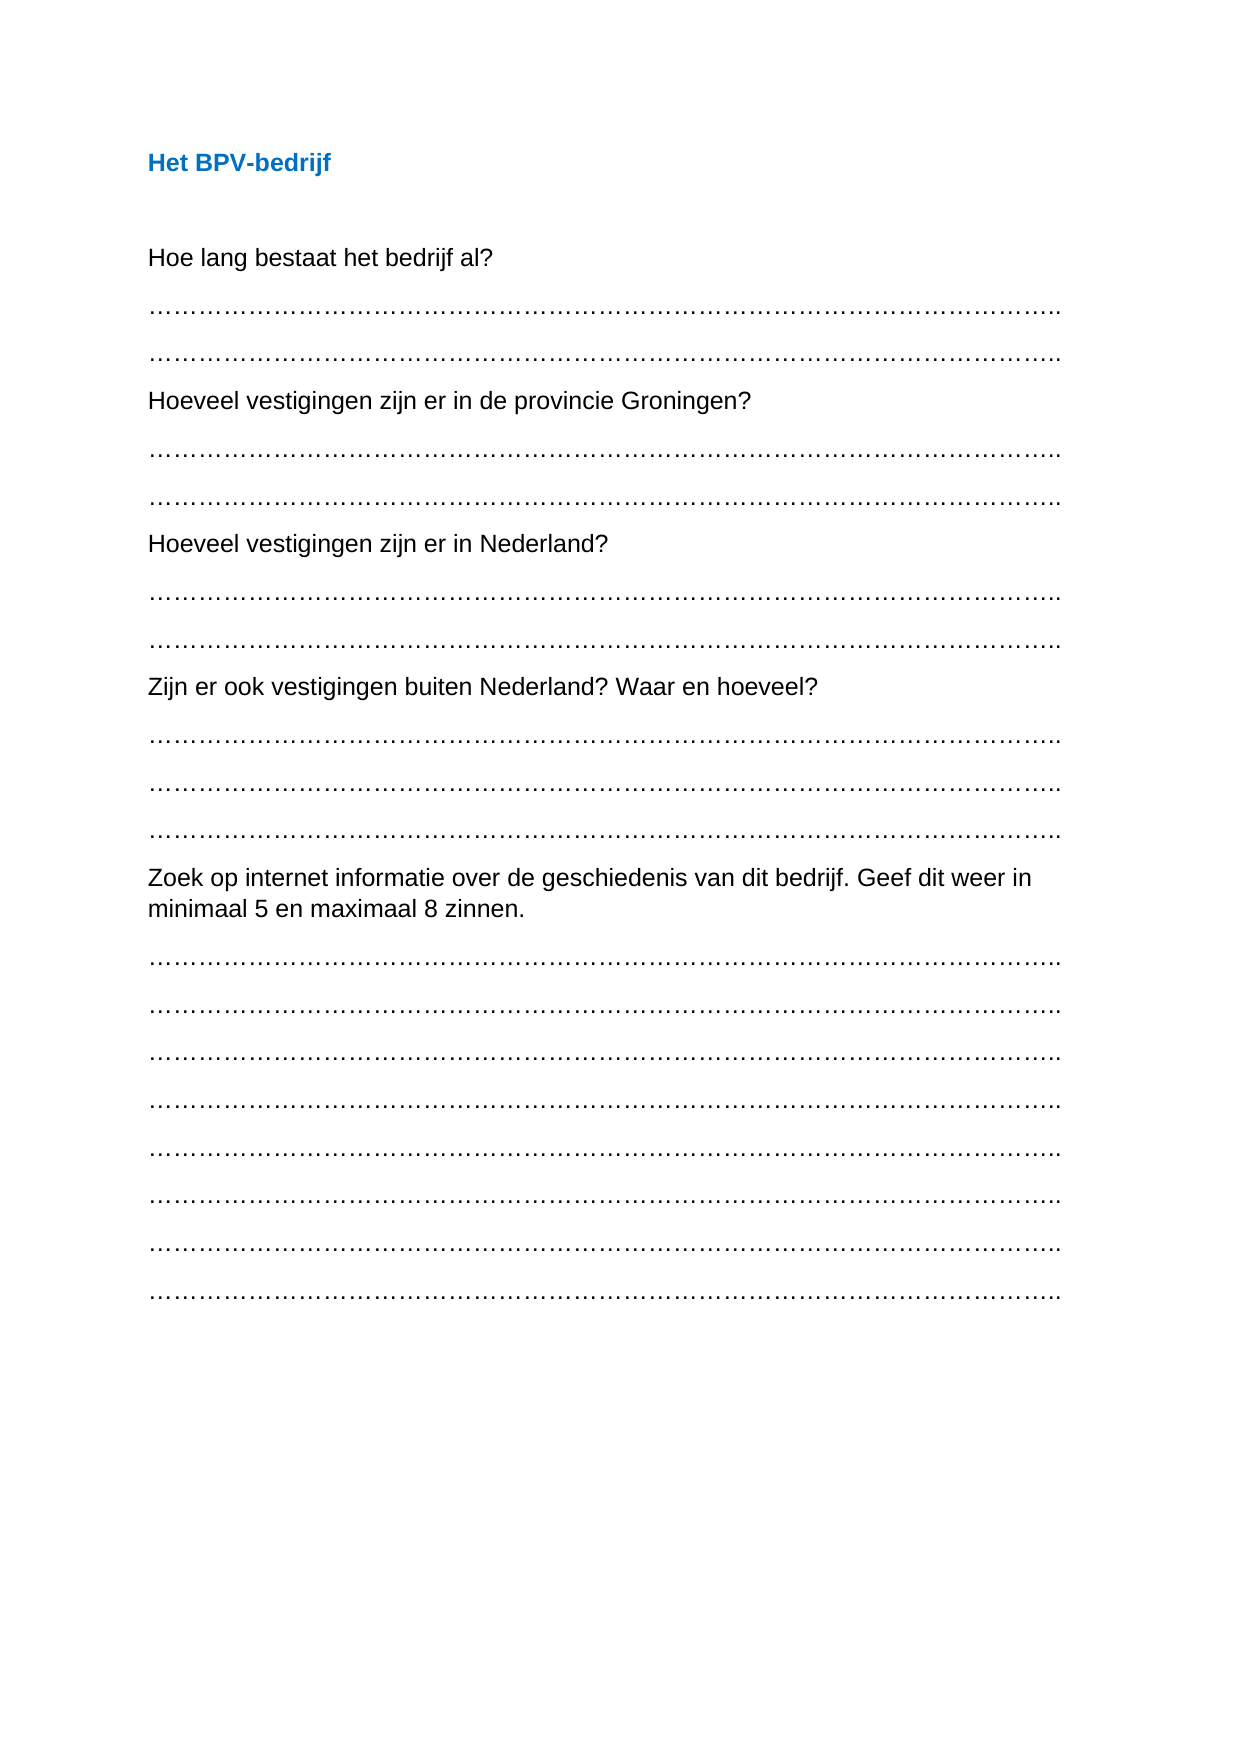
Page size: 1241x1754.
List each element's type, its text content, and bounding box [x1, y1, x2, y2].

text ……………………………………………………………………………………………….. [148, 816, 1093, 844]
text Zijn er ook vestigingen buiten Nederland? Waar en hoeveel? [148, 672, 1093, 701]
text ……………………………………………………………………………………………….. [148, 768, 1093, 797]
text ……………………………………………………………………………………………….. [148, 434, 1093, 463]
text ……………………………………………………………………………………………….. [148, 338, 1093, 367]
text Zoek op internet informatie over de geschiedenis van dit bedrijf. Geef dit weer in minimaal 5 en maximaal 8 zinnen. [148, 863, 1093, 923]
text ……………………………………………………………………………………………….. [148, 577, 1093, 606]
text ……………………………………………………………………………………………….. [148, 482, 1093, 510]
text Hoeveel vestigingen zijn er in de provincie Groningen? [148, 386, 1093, 415]
text Het BPV-bedrijf [148, 148, 1093, 176]
text ……………………………………………………………………………………………….. [148, 1037, 1093, 1066]
text ……………………………………………………………………………………………….. [148, 720, 1093, 749]
text Hoeveel vestigingen zijn er in Nederland? [148, 529, 1093, 558]
text ……………………………………………………………………………………………….. [148, 1133, 1093, 1162]
text ……………………………………………………………………………………………….. [148, 1181, 1093, 1209]
text ……………………………………………………………………………………………….. [148, 1276, 1093, 1305]
text ……………………………………………………………………………………………….. [148, 942, 1093, 971]
text Hoe lang bestaat het bedrijf al? [148, 243, 1093, 272]
text ……………………………………………………………………………………………….. [148, 1228, 1093, 1257]
text ……………………………………………………………………………………………….. [148, 990, 1093, 1018]
text ……………………………………………………………………………………………….. [148, 291, 1093, 319]
text ……………………………………………………………………………………………….. [148, 625, 1093, 653]
text ……………………………………………………………………………………………….. [148, 1085, 1093, 1114]
